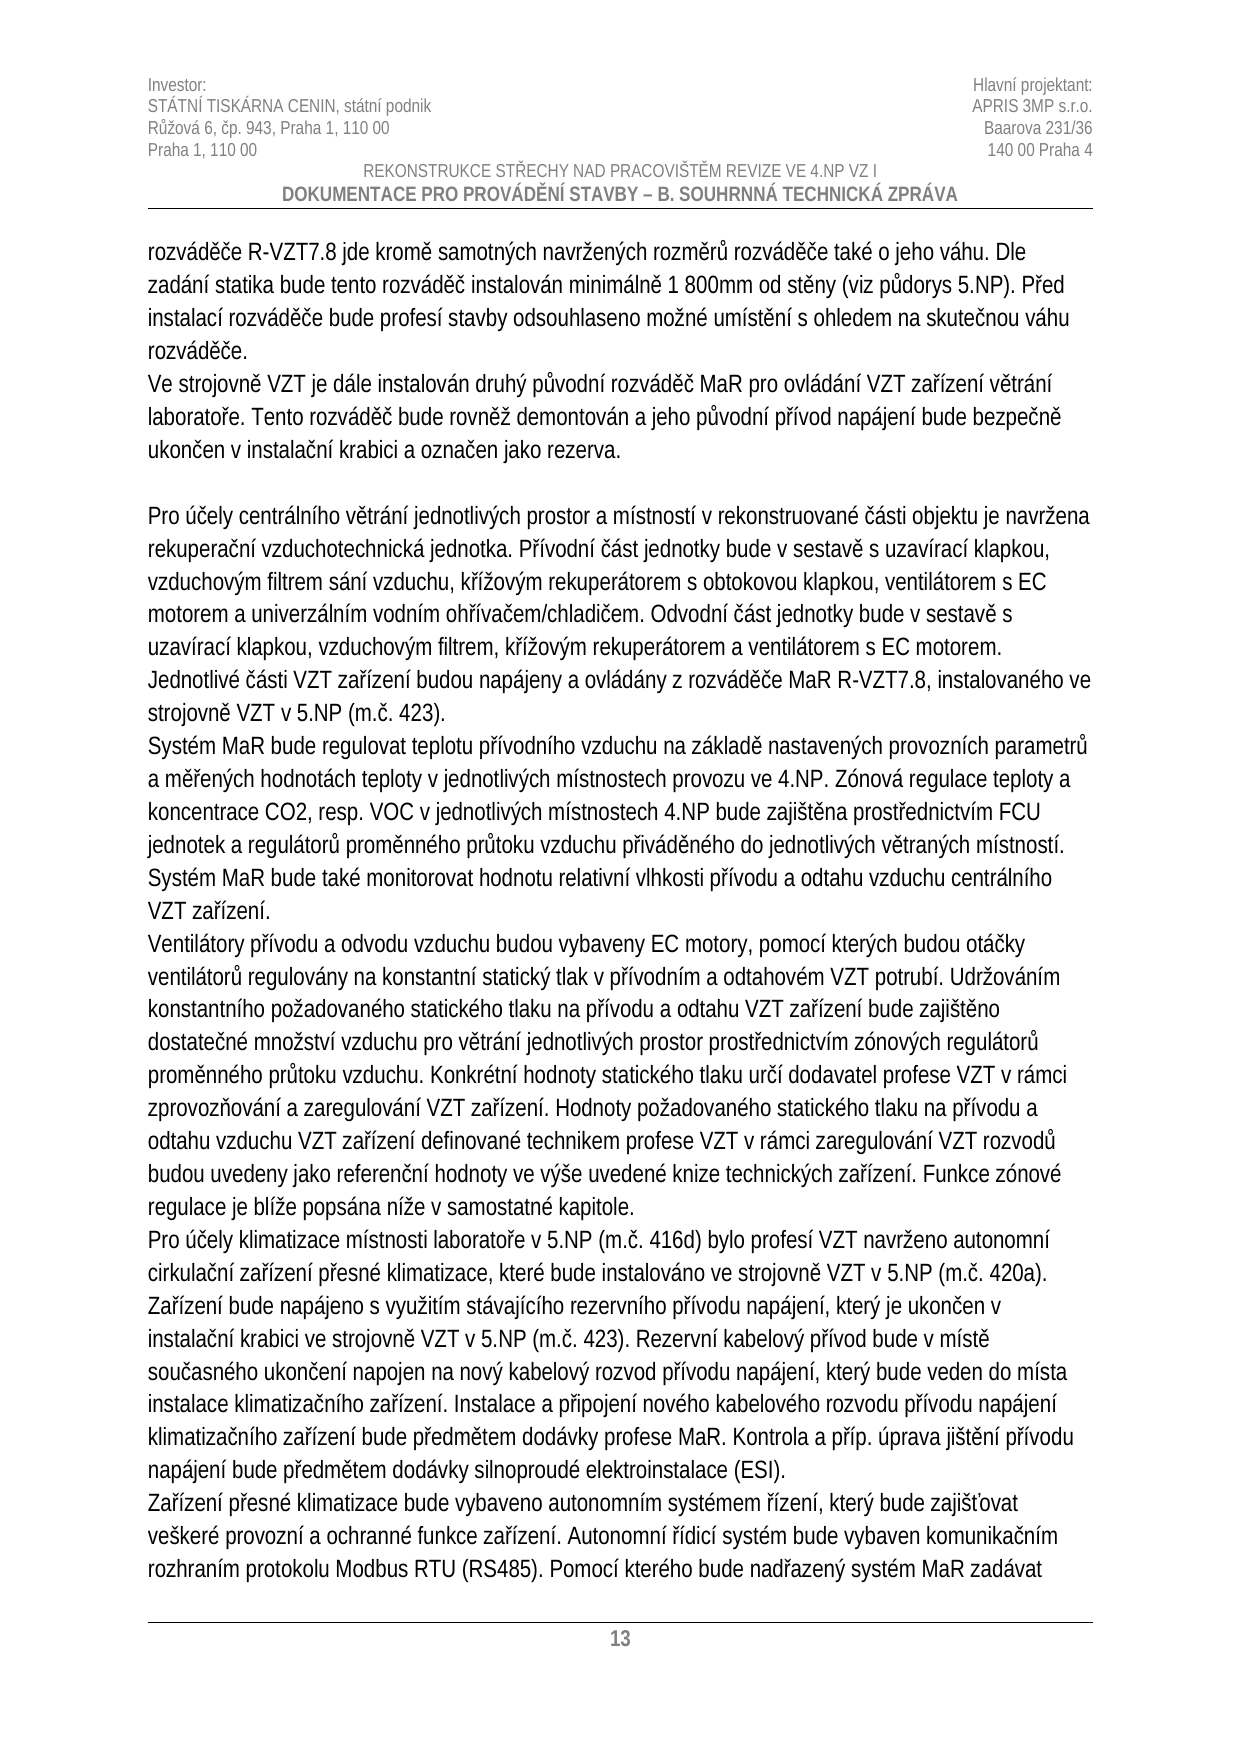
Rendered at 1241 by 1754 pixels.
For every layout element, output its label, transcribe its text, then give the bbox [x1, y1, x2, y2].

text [148, 237, 1093, 365]
text Ventilátory přívodu a odvodu vzduchu budou vybaveny EC motory, pomocí kterých budou otáčky ventilátorů regulovány na konstantní statický tlak v přívodním a odtahovém VZT potrubí. Udržováním konstantního požadovaného statického tlaku na přívodu a odtahu VZT zařízení bude zajištěno dostatečné množství vzduchu pro větrání jednotlivých prostor prostřednictvím zónových regulátorů proměnného průtoku vzduchu. Konkrétní hodnoty statického tlaku určí dodavatel profese VZT v rámci zprovozňování a zaregulování VZT zařízení. Hodnoty požadovaného statického tlaku na přívodu a odtahu vzduchu VZT zařízení definované technikem profese VZT v rámci zaregulování VZT rozvodů budou uvedeny jako referenční hodnoty ve výše uvedené knize technických zařízení. Funkce zónové regulace je blíže popsána níže v samostatné kapitole. [148, 928, 1093, 1221]
text Pro účely centrálního větrání jednotlivých prostor a místností v rekonstruované části objektu je navržena rekuperační vzduchotechnická jednotka. Přívodní část jednotky bude v sestavě s uzavírací klapkou, vzduchovým filtrem sání vzduchu, křížovým rekuperátorem s obtokovou klapkou, ventilátorem s EC motorem a univerzálním vodním ohřívačem/chladičem. Odvodní část jednotky bude v sestavě s uzavírací klapkou, vzduchovým filtrem, křížovým rekuperátorem a ventilátorem s EC motorem. Jednotlivé části VZT zařízení budou napájeny a ovládány z rozváděče MaR R-VZT7.8, instalovaného ve strojovně VZT v 5.NP (m.č. 423). [148, 501, 1093, 727]
text Ve strojovně VZT je dále instalován druhý původní rozváděč MaR pro ovládání VZT zařízení větrání laboratoře. Tento rozváděč bude rovněž demontován a jeho původní přívod napájení bude bezpečně ukončen v instalační krabici a označen jako rezerva. [148, 369, 1093, 463]
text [148, 1488, 1093, 1583]
text Systém MaR bude regulovat teplotu přívodního vzduchu na základě nastavených provozních parametrů a měřených hodnotách teploty v jednotlivých místnostech provozu ve 4.NP. Zónová regulace teploty a koncentrace CO2, resp. VOC v jednotlivých místnostech 4.NP bude zajištěna prostřednictvím FCU jednotek a regulátorů proměnného průtoku vzduchu přiváděného do jednotlivých větraných místností. Systém MaR bude také monitorovat hodnotu relativní vlhkosti přívodu a odtahu vzduchu centrálního VZT zařízení. [148, 731, 1093, 924]
text Pro účely klimatizace místnosti laboratoře v 5.NP (m.č. 416d) bylo profesí VZT navrženo autonomní cirkulační zařízení přesné klimatizace, které bude instalováno ve strojovně VZT v 5.NP (m.č. 420a). Zařízení bude napájeno s využitím stávajícího rezervního přívodu napájení, který je ukončen v instalační krabici ve strojovně VZT v 5.NP (m.č. 423). Rezervní kabelový přívod bude v místě současného ukončení napojen na nový kabelový rozvod přívodu napájení, který bude veden do místa instalace klimatizačního zařízení. Instalace a připojení nového kabelového rozvodu přívodu napájení klimatizačního zařízení bude předmětem dodávky profese MaR. Kontrola a příp. úprava jištění přívodu napájení bude předmětem dodávky silnoproudé elektroinstalace (ESI). [148, 1225, 1093, 1484]
